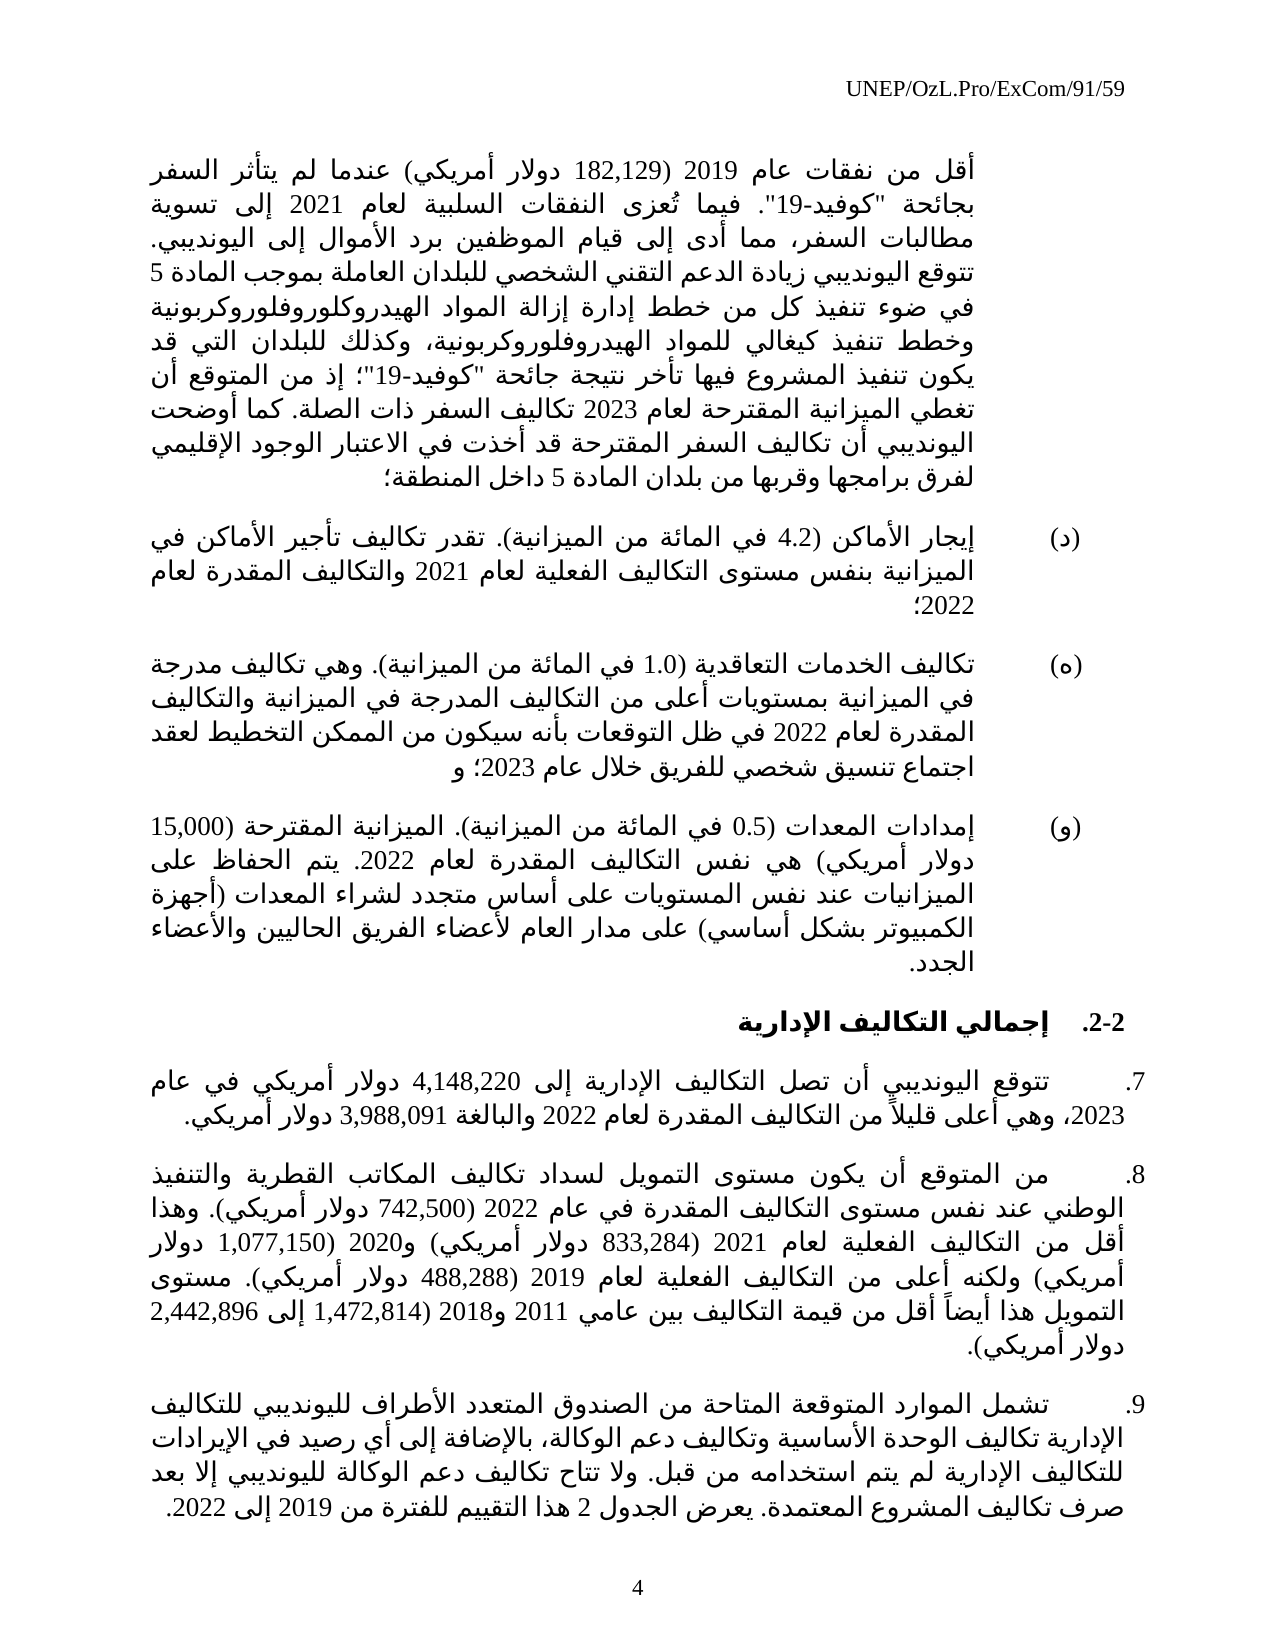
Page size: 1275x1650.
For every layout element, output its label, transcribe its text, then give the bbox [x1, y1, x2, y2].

subtitle إيجار الأماكن (4.2 في المائة من الميزانية). تقدر تكاليف تأجير الأماكن في الميزانية بنفس مستوى التكاليف الفعلية لعام 2021 والتكاليف المقدرة لعام 2022؛ [150, 521, 1050, 620]
text 2-2. إجمالي التكاليف الإدارية [150, 1006, 1125, 1037]
subtitle تتوقع اليونديبي أن تصل التكاليف الإدارية إلى 4,148,220 دولار أمريكي في عام 2023، وهي أعلى قليلاً من التكاليف المقدرة لعام 2022 والبالغة 3,988,091 دولار أمريكي. [150, 1065, 1125, 1130]
subtitle تكاليف الخدمات التعاقدية (1.0 في المائة من الميزانية). وهي تكاليف مدرجة في الميزانية بمستويات أعلى من التكاليف المدرجة في الميزانية والتكاليف المقدرة لعام 2022 في ظل التوقعات بأنه سيكون من الممكن التخطيط لعقد اجتماع تنسيق شخصي للفريق خلال عام 2023؛ و [150, 648, 1050, 782]
subtitle تشمل الموارد المتوقعة المتاحة من الصندوق المتعدد الأطراف لليونديبي للتكاليف الإدارية تكاليف الوحدة الأساسية وتكاليف دعم الوكالة، بالإضافة إلى أي رصيد في الإيرادات للتكاليف الإدارية لم يتم استخدامه من قبل. ولا تتاح تكاليف دعم الوكالة لليونديبي إلا بعد صرف تكاليف المشروع المعتمدة. يعرض الجدول 2 هذا التقييم للفترة من 2019 إلى 2022. [150, 1388, 1125, 1522]
subtitle إمدادات المعدات (0.5 في المائة من الميزانية). الميزانية المقترحة (15,000 دولار أمريكي) هي نفس التكاليف المقدرة لعام 2022. يتم الحفاظ على الميزانيات عند نفس المستويات على أساس متجدد لشراء المعدات (أجهزة الكمبيوتر بشكل أساسي) على مدار العام لأعضاء الفريق الحاليين والأعضاء الجدد. [150, 810, 1050, 978]
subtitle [150, 154, 1050, 493]
subtitle من المتوقع أن يكون مستوى التمويل لسداد تكاليف المكاتب القطرية والتنفيذ الوطني عند نفس مستوى التكاليف المقدرة في عام 2022 (742,500 دولار أمريكي). وهذا أقل من التكاليف الفعلية لعام 2021 (833,284 دولار أمريكي) و2020 (1,077,150 دولار أمريكي) ولكنه أعلى من التكاليف الفعلية لعام 2019 (488,288 دولار أمريكي). مستوى التمويل هذا أيضاً أقل من قيمة التكاليف بين عامي 2011 و2018 (1,472,814 إلى 2,442,896 دولار أمريكي). [150, 1158, 1125, 1360]
